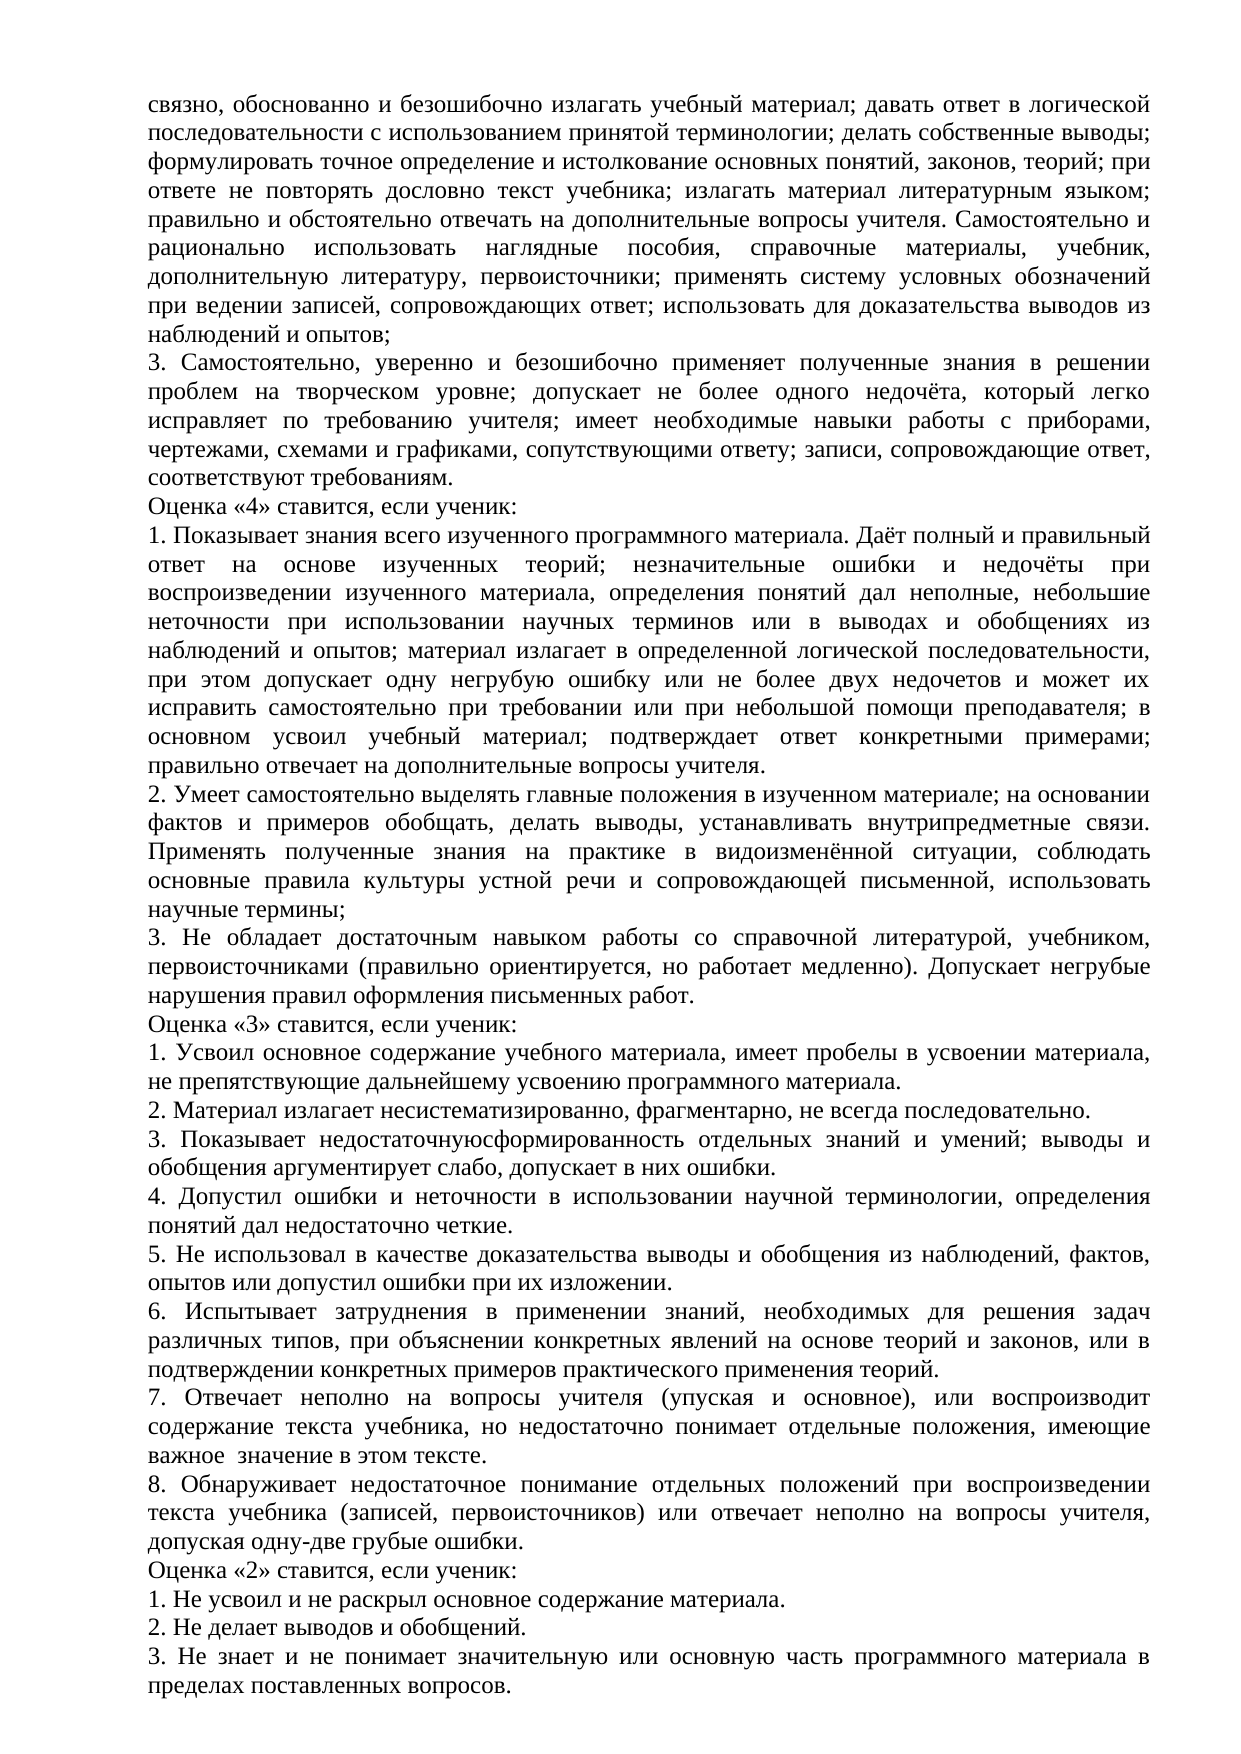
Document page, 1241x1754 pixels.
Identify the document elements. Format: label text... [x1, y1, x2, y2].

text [148, 89, 1152, 347]
text 5. Не использовал в качестве доказательства выводы и обобщения из наблюдений, фактов, опытов или допустил ошибки при их изложении. [148, 1239, 1152, 1296]
text 7. Отвечает неполно на вопросы учителя (упуская и основное), или воспроизводит содержание текста учебника, но недостаточно понимает отдельные положения, имеющие важное значение в этом тексте. [148, 1382, 1152, 1469]
text 3. Самостоятельно, уверенно и безошибочно применяет полученные знания в решении проблем на творческом уровне; допускает не более одного недочёта, который легко исправляет по требованию учителя; имеет необходимые навыки работы с приборами, чертежами, схемами и графиками, сопутствующими ответу; записи, сопровождающие ответ, соответствуют требованиям. [148, 347, 1152, 491]
text 1. Усвоил основное содержание учебного материала, имеет пробелы в усвоении материала, не препятствующие дальнейшему усвоению программного материала. [148, 1037, 1152, 1095]
text 4. Допустил ошибки и неточности в использовании научной терминологии, определения понятий дал недостаточно четкие. [148, 1181, 1152, 1239]
text Оценка «4» ставится, если ученик: [148, 491, 1152, 520]
text 6. Испытывает затруднения в применении знаний, необходимых для решения задач различных типов, при объяснении конкретных явлений на основе теорий и законов, или в подтверждении конкретных примеров практического применения теорий. [148, 1296, 1152, 1382]
text 3. Не знает и не понимает значительную или основную часть программного материала в пределах поставленных вопросов. [148, 1641, 1152, 1699]
text 2. Умеет самостоятельно выделять главные положения в изученном материале; на основании фактов и примеров обобщать, делать выводы, устанавливать внутрипредметные связи. Применять полученные знания на практике в видоизменённой ситуации, соблюдать основные правила культуры устной речи и сопровождающей письменной, использовать научные термины; [148, 779, 1152, 922]
text Оценка «3» ставится, если ученик: [148, 1009, 1152, 1037]
text 2. Материал излагает несистематизированно, фрагментарно, не всегда последовательно. [148, 1095, 1152, 1124]
text 8. Обнаруживает недостаточное понимание отдельных положений при воспроизведении текста учебника (записей, первоисточников) или отвечает неполно на вопросы учителя, допуская одну-две грубые ошибки. [148, 1469, 1152, 1555]
text Оценка «2» ставится, если ученик: [148, 1555, 1152, 1584]
text 1. Показывает знания всего изученного программного материала. Даёт полный и правильный ответ на основе изученных теорий; незначительные ошибки и недочёты при воспроизведении изученного материала, определения понятий дал неполные, небольшие неточности при использовании научных терминов или в выводах и обобщениях из наблюдений и опытов; материал излагает в определенной логической последовательности, при этом допускает одну негрубую ошибку или не более двух недочетов и может их исправить самостоятельно при требовании или при небольшой помощи преподавателя; в основном усвоил учебный материал; подтверждает ответ конкретными примерами; правильно отвечает на дополнительные вопросы учителя. [148, 520, 1152, 779]
text 3. Показывает недостаточнуюсформированность отдельных знаний и умений; выводы и обобщения аргументирует слабо, допускает в них ошибки. [148, 1124, 1152, 1181]
text 2. Не делает выводов и обобщений. [148, 1612, 1152, 1641]
text 3. Не обладает достаточным навыком работы со справочной литературой, учебником, первоисточниками (правильно ориентируется, но работает медленно). Допускает негрубые нарушения правил оформления письменных работ. [148, 922, 1152, 1009]
text 1. Не усвоил и не раскрыл основное содержание материала. [148, 1584, 1152, 1612]
